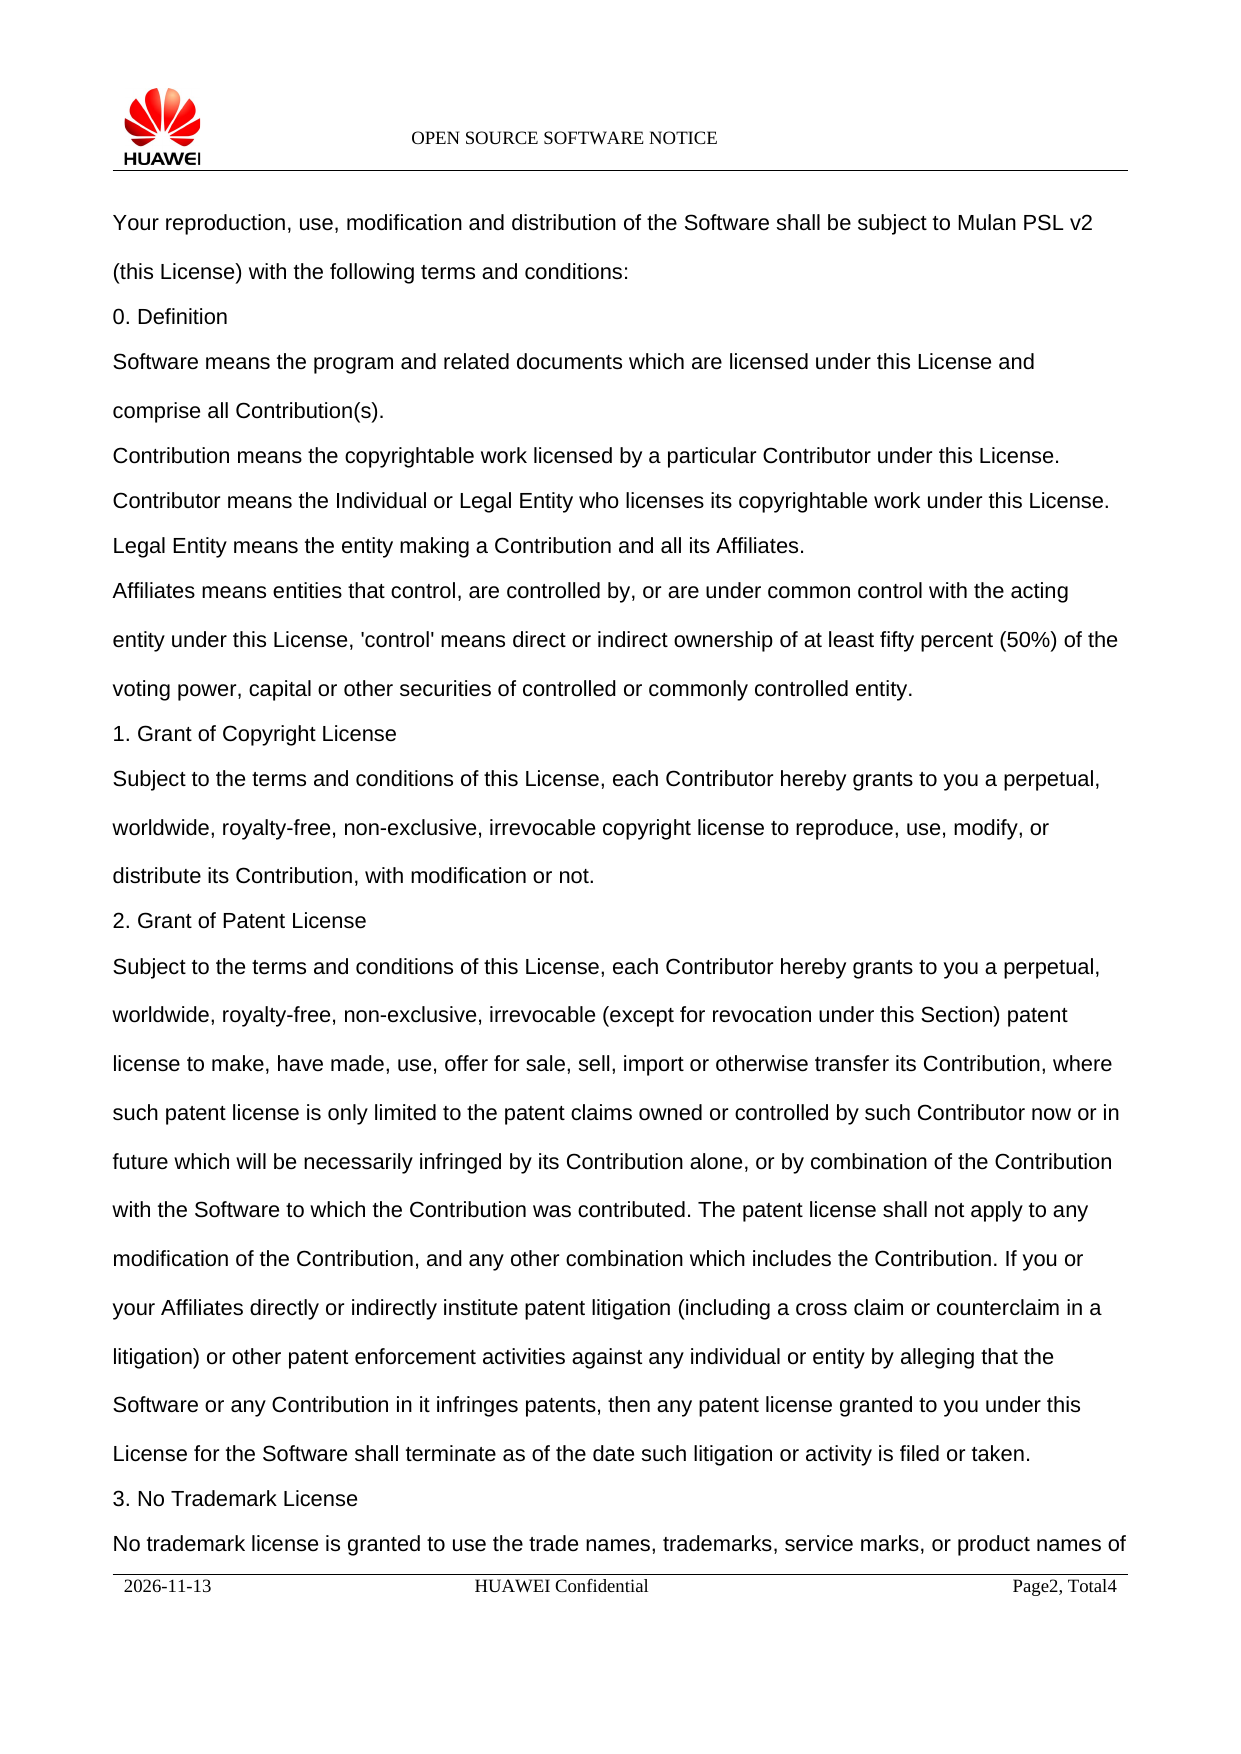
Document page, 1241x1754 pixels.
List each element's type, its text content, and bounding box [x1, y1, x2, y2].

text 0. Definition [112, 300, 1128, 333]
text Contribution means the copyrightable work licensed by a particular Contributor under this License. [112, 439, 1128, 472]
text Subject to the terms and conditions of this License, each Contributor hereby grants to you a perpetual, worldwide, royalty-free, non-exclusive, irrevocable (except for revocation under this Section) patent license to make, have made, use, offer for sale, sell, import or otherwise transfer its Contribution, where such patent license is only limited to the patent claims owned or controlled by such Contributor now or in future which will be necessarily infringed by its Contribution alone, or by combination of the Contribution with the Software to which the Contribution was contributed. The patent license shall not apply to any modification of the Contribution, and any other combination which includes the Contribution. If you or your Affiliates directly or indirectly institute patent litigation (including a cross claim or counterclaim in a litigation) or other patent enforcement activities against any individual or entity by alleging that the Software or any Contribution in it infringes patents, then any patent license granted to you under this License for the Software shall terminate as of the date such litigation or activity is filed or taken. [112, 950, 1128, 1470]
text Contributor means the Individual or Legal Entity who licenses its copyrightable work under this License. [112, 484, 1128, 517]
text Subject to the terms and conditions of this License, each Contributor hereby grants to you a perpetual, worldwide, royalty-free, non-exclusive, irrevocable copyright license to reproduce, use, modify, or distribute its Contribution, with modification or not. [112, 762, 1128, 892]
text Affiliates means entities that control, are controlled by, or are under common control with the acting entity under this License, 'control' means direct or indirect ownership of at least fifty percent (50%) of the voting power, capital or other securities of controlled or commonly controlled entity. [112, 574, 1128, 704]
text 1. Grant of Copyright License [112, 717, 1128, 749]
text Legal Entity means the entity making a Contribution and all its Affiliates. [112, 529, 1128, 562]
picture [124, 88, 201, 165]
text 2. Grant of Patent License [112, 905, 1128, 937]
text Software means the program and related documents which are licensed under this License and comprise all Contribution(s). [112, 345, 1128, 427]
text Your reproduction, use, modification and distribution of the Software shall be subject to Mulan PSL v2 (this License) with the following terms and conditions: [112, 206, 1128, 288]
text 3. No Trademark License [112, 1482, 1128, 1515]
